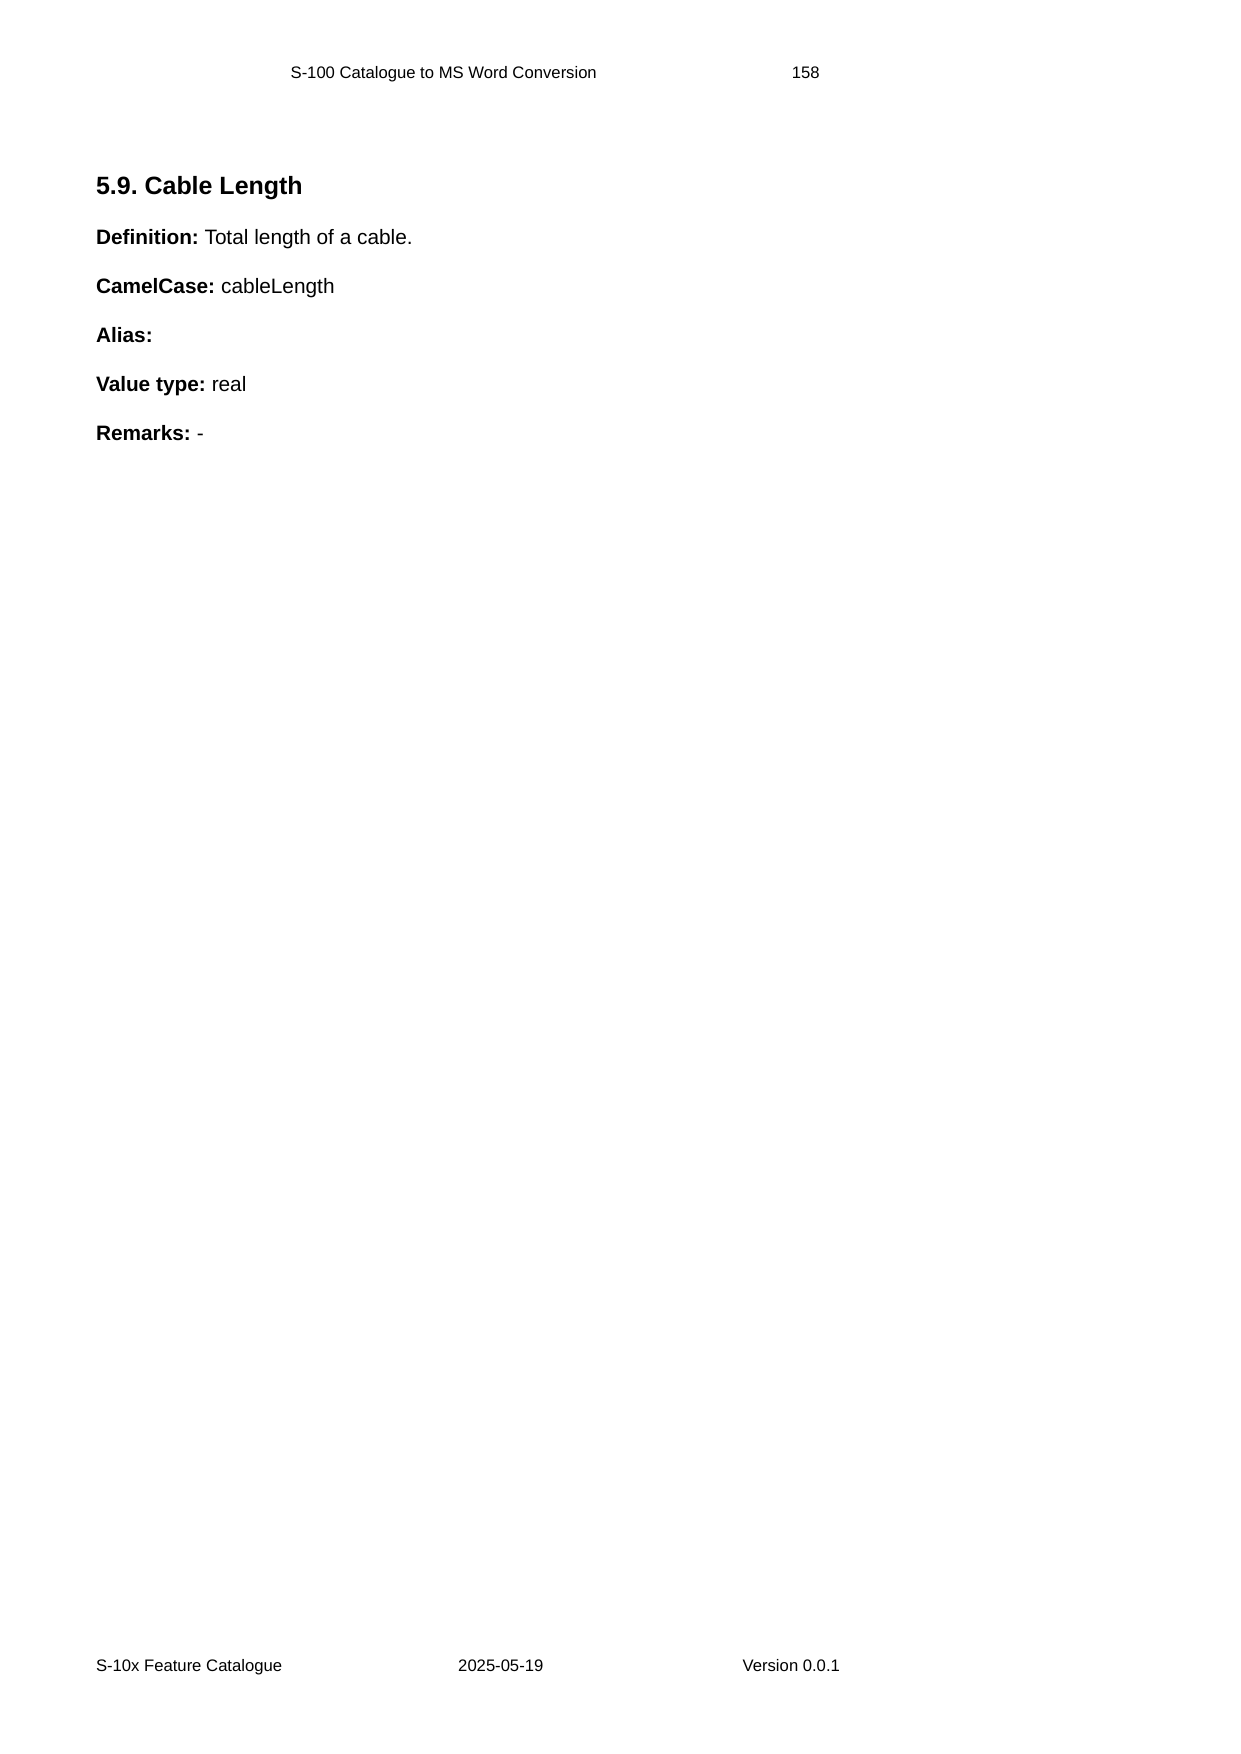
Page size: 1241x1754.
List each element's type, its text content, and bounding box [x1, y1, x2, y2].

text Remarks: - [96, 420, 1144, 444]
text Definition: Total length of a cable. [96, 224, 1144, 248]
text CamelCase: cableLength [96, 273, 1144, 297]
text 5.9. Cable Length [96, 171, 1144, 199]
text Alias: [96, 322, 1144, 346]
text Value type: real [96, 371, 1144, 395]
